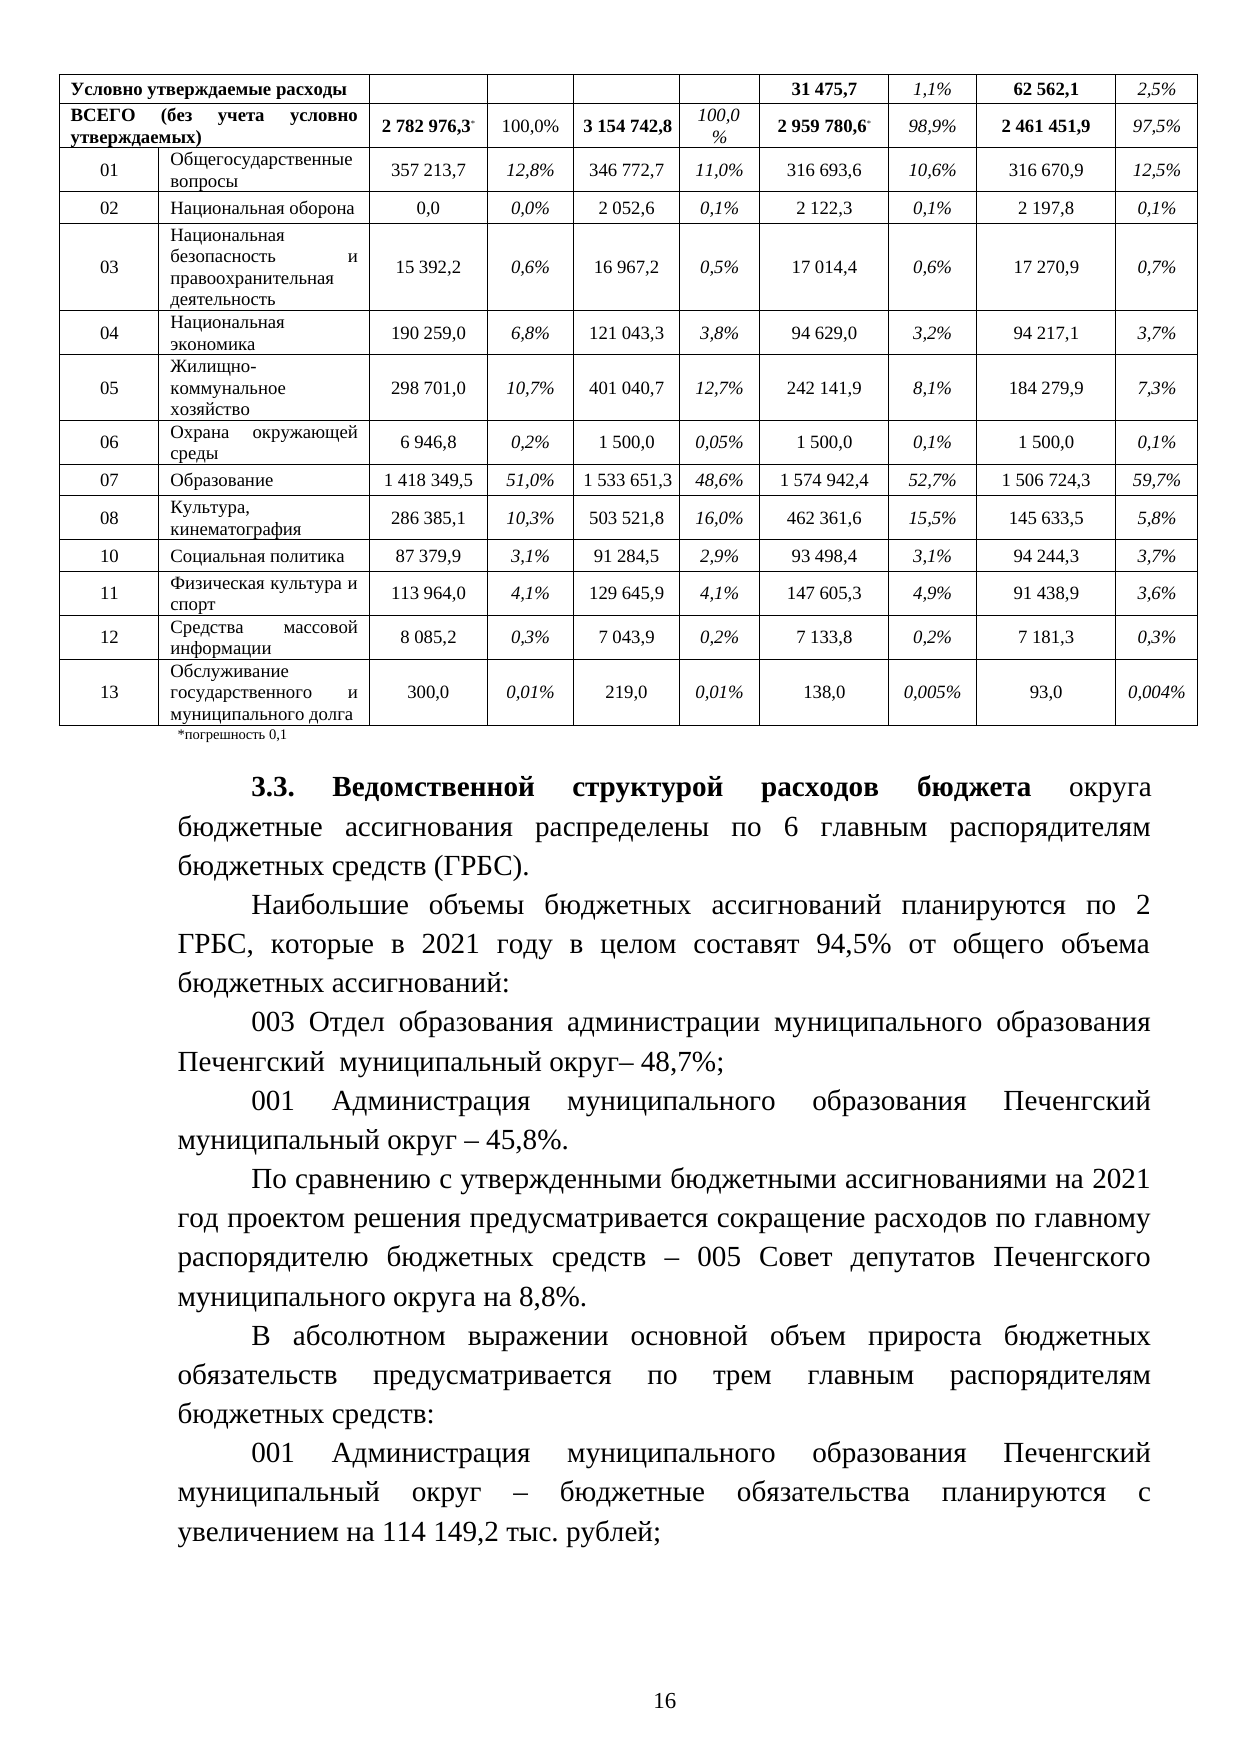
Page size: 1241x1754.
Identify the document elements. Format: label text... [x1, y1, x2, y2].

table_cell 94 629,0 [760, 311, 888, 354]
text 001 Администрация муниципального образования Печенгский муниципальный округ – 45,8%. [177, 1083, 1152, 1156]
table_cell Физическая культура и спорт [159, 572, 369, 615]
table_cell 242 141,9 [760, 355, 888, 420]
table_cell 12 [60, 616, 158, 659]
table_cell 0,5% [680, 224, 759, 310]
table_cell 17 270,9 [977, 224, 1115, 310]
table_cell 219,0 [574, 660, 679, 724]
table_cell 6,8% [488, 311, 573, 354]
text По сравнению с утвержденными бюджетными ассигнованиями на 2021 год проектом решения предусматривается сокращение расходов по главному распорядителю бюджетных средств – 005 Совет депутатов Печенгского муниципального округа на 8,8%. [177, 1161, 1152, 1312]
table_cell 94 244,3 [977, 540, 1115, 571]
table_cell 87 379,9 [370, 540, 487, 571]
table_cell 2,5% [1116, 75, 1197, 103]
table_cell 184 279,9 [977, 355, 1115, 420]
table_cell 2 461 451,9 [977, 104, 1115, 147]
table_cell 1 500,0 [574, 421, 679, 464]
table_cell 0,0% [488, 192, 573, 222]
table_cell 0,1% [889, 421, 976, 464]
table_cell 3 154 742,8 [574, 104, 679, 147]
table_cell 06 [60, 421, 158, 464]
table_cell 93,0 [977, 660, 1115, 724]
table_cell 316 693,6 [760, 148, 888, 191]
table_cell 286 385,1 [370, 496, 487, 539]
table_cell 52,7% [889, 465, 976, 495]
table_cell 97,5% [1116, 104, 1197, 147]
table_cell 0,6% [488, 224, 573, 310]
table_cell 357 213,7 [370, 148, 487, 191]
table_cell [488, 75, 573, 103]
table_cell 1 574 942,4 [760, 465, 888, 495]
table_cell 3,8% [680, 311, 759, 354]
table_cell 1 506 724,3 [977, 465, 1115, 495]
table_cell 16,0% [680, 496, 759, 539]
table_cell 147 605,3 [760, 572, 888, 615]
table_cell 0,1% [889, 192, 976, 222]
text Наибольшие объемы бюджетных ассигнований планируются по 2 ГРБС, которые в 2021 году в целом составят 94,5% от общего объема бюджетных ассигнований: [177, 887, 1152, 999]
table_cell 4,1% [680, 572, 759, 615]
table_cell 2 052,6 [574, 192, 679, 222]
table_cell 0,6% [889, 224, 976, 310]
table_cell 05 [60, 355, 158, 420]
table_cell 02 [60, 192, 158, 222]
table_cell 10,6% [889, 148, 976, 191]
table_cell 11,0% [680, 148, 759, 191]
table_cell 0,1% [1116, 192, 1197, 222]
table_cell 03 [60, 224, 158, 310]
table_cell 0,01% [680, 660, 759, 724]
table_cell 462 361,6 [760, 496, 888, 539]
table_cell 0,004% [1116, 660, 1197, 724]
table_cell 13 [60, 660, 158, 724]
table_cell Средства массовой информации [159, 616, 369, 659]
table_cell 62 562,1 [977, 75, 1115, 103]
table_cell 16 967,2 [574, 224, 679, 310]
table_cell 1 533 651,3 [574, 465, 679, 495]
table_cell 0,2% [889, 616, 976, 659]
table_cell Национальная безопасность и правоохранительная деятельность [159, 224, 369, 310]
table_cell 0,01% [488, 660, 573, 724]
table_cell 2 122,3 [760, 192, 888, 222]
table_cell 346 772,7 [574, 148, 679, 191]
table_cell Образование [159, 465, 369, 495]
table_cell 503 521,8 [574, 496, 679, 539]
table_cell 0,2% [680, 616, 759, 659]
table_cell Общегосударственные вопросы [159, 148, 369, 191]
table_cell 7 181,3 [977, 616, 1115, 659]
table_cell Жилищно-коммунальное хозяйство [159, 355, 369, 420]
table_cell 6 946,8 [370, 421, 487, 464]
table_cell 91 284,5 [574, 540, 679, 571]
table_cell 3,7% [1116, 311, 1197, 354]
table_cell 7 133,8 [760, 616, 888, 659]
table_cell 0,005% [889, 660, 976, 724]
table_cell 10,3% [488, 496, 573, 539]
text 003 Отдел образования администрации муниципального образования Печенгский муниципальный округ– 48,7%; [177, 1004, 1152, 1077]
table_cell 98,9% [889, 104, 976, 147]
text *погрешность 0,1 [177, 726, 1152, 742]
table_cell Национальная экономика [159, 311, 369, 354]
table_cell 01 [60, 148, 158, 191]
table_cell 121 043,3 [574, 311, 679, 354]
table_cell 0,2% [488, 421, 573, 464]
table_cell 94 217,1 [977, 311, 1115, 354]
table_cell Обслуживание государственного и муниципального долга [159, 660, 369, 724]
table_cell 10,7% [488, 355, 573, 420]
table_cell 190 259,0 [370, 311, 487, 354]
table_cell 0,05% [680, 421, 759, 464]
table_cell 31 475,7 [760, 75, 888, 103]
table_cell 401 040,7 [574, 355, 679, 420]
table_cell 3,1% [488, 540, 573, 571]
table_cell Охрана окружающей среды [159, 421, 369, 464]
table_cell 0,0 [370, 192, 487, 222]
table_cell 15 392,2 [370, 224, 487, 310]
table_cell [574, 75, 679, 103]
table_cell 93 498,4 [760, 540, 888, 571]
table_cell 1 418 349,5 [370, 465, 487, 495]
table_cell 316 670,9 [977, 148, 1115, 191]
table_cell 48,6% [680, 465, 759, 495]
table_cell 3,1% [889, 540, 976, 571]
table_cell 91 438,9 [977, 572, 1115, 615]
table_cell 12,5% [1116, 148, 1197, 191]
table_cell 17 014,4 [760, 224, 888, 310]
subtitle 3.3. Ведомственной структурой расходов бюджета округа бюджетные ассигнования распределены по 6 главным распорядителям бюджетных средств (ГРБС). [177, 769, 1152, 881]
table_cell 3,6% [1116, 572, 1197, 615]
table_cell 7 043,9 [574, 616, 679, 659]
table_cell 5,8% [1116, 496, 1197, 539]
text В абсолютном выражении основной объем прироста бюджетных обязательств предусматривается по трем главным распорядителям бюджетных средств: [177, 1318, 1152, 1430]
table_cell 0,1% [1116, 421, 1197, 464]
table_cell Культура, кинематография [159, 496, 369, 539]
table_cell 12,7% [680, 355, 759, 420]
table_cell 4,1% [488, 572, 573, 615]
table_cell 0,3% [1116, 616, 1197, 659]
text 001 Администрация муниципального образования Печенгский муниципальный округ – бюджетные обязательства планируются с увеличением на 114 149,2 тыс. рублей; [177, 1435, 1152, 1547]
table_cell 2,9% [680, 540, 759, 571]
table_cell 8,1% [889, 355, 976, 420]
table_cell 15,5% [889, 496, 976, 539]
table_cell 1,1% [889, 75, 976, 103]
table_cell 12,8% [488, 148, 573, 191]
table_cell 1 500,0 [760, 421, 888, 464]
table_cell 113 964,0 [370, 572, 487, 615]
table_cell Национальная оборона [159, 192, 369, 222]
table_cell 8 085,2 [370, 616, 487, 659]
table_cell 298 701,0 [370, 355, 487, 420]
table_cell 0,3% [488, 616, 573, 659]
table_cell 04 [60, 311, 158, 354]
table_cell 300,0 [370, 660, 487, 724]
table_cell 07 [60, 465, 158, 495]
table_cell [680, 75, 759, 103]
table_cell 138,0 [760, 660, 888, 724]
table_cell 2 959 780,6* [760, 104, 888, 147]
table_cell 7,3% [1116, 355, 1197, 420]
table_cell 2 782 976,3* [370, 104, 487, 147]
table_cell Социальная политика [159, 540, 369, 571]
table_cell 11 [60, 572, 158, 615]
table_cell 59,7% [1116, 465, 1197, 495]
table_cell 145 633,5 [977, 496, 1115, 539]
table_cell 3,2% [889, 311, 976, 354]
table_cell 51,0% [488, 465, 573, 495]
table_cell 100,0% [680, 104, 759, 147]
table_cell Условно утверждаемые расходы [60, 75, 369, 103]
table_cell 0,7% [1116, 224, 1197, 310]
table_cell 1 500,0 [977, 421, 1115, 464]
table_cell 129 645,9 [574, 572, 679, 615]
table_cell 2 197,8 [977, 192, 1115, 222]
table_cell 08 [60, 496, 158, 539]
table_cell 4,9% [889, 572, 976, 615]
table_cell 10 [60, 540, 158, 571]
table_cell [370, 75, 487, 103]
table_cell 100,0% [488, 104, 573, 147]
table_cell 3,7% [1116, 540, 1197, 571]
table_cell ВСЕГО (без учета условно утверждаемых) [60, 104, 369, 147]
table_cell 0,1% [680, 192, 759, 222]
